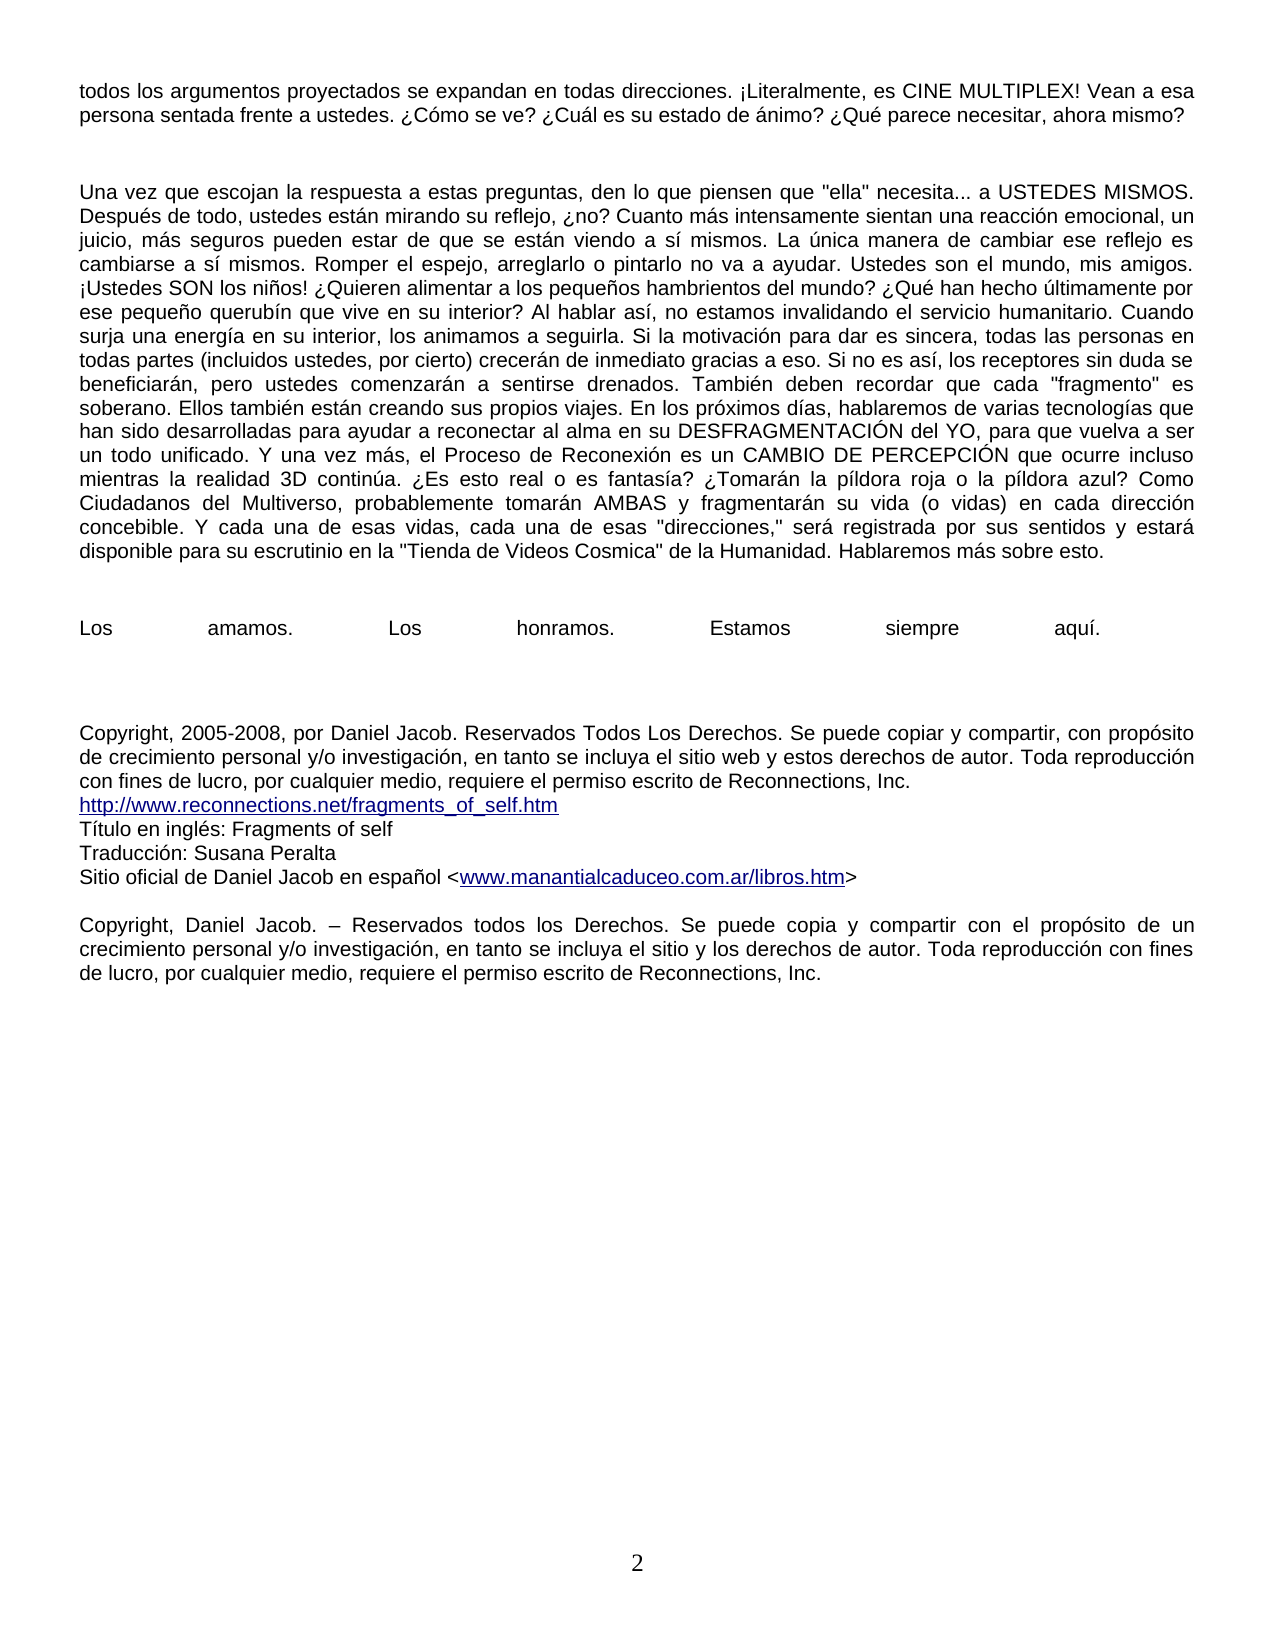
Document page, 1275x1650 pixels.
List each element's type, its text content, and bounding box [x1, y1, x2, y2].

text Copyright, 2005-2008, por Daniel Jacob. Reservados Todos Los Derechos. Se puede copiar y compartir, con propósito de crecimiento personal y/o investigación, en tanto se incluya el sitio web y estos derechos de autor. Toda reproducción con fines de lucro, por cualquier medio, requiere el permiso escrito de Reconnections, Inc. [79, 721, 1196, 793]
text Copyright, Daniel Jacob. – Reservados todos los Derechos. Se puede copia y compartir con el propósito de un crecimiento personal y/o investigación, en tanto se incluya el sitio y los derechos de autor. Toda reproducción con fines de lucro, por cualquier medio, requiere el permiso escrito de Reconnections, Inc. [79, 913, 1196, 985]
text Traducción: [79, 841, 1196, 865]
text Título en inglés: Fragments of self [79, 817, 1196, 841]
text Los amamos. Los honramos. Estamos siempre aquí. [79, 616, 1196, 668]
text http://www.reconnections.net/fragments_of_self.htm [79, 793, 1196, 817]
text Sitio oficial de Daniel Jacob en español <www.manantialcaduceo.com.ar/libros.htm> [79, 865, 1196, 889]
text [79, 79, 1196, 127]
text Una vez que escojan la respuesta a estas preguntas, den lo que piensen que "ella" necesita... a USTEDES MISMOS. Después de todo, ustedes están mirando su reflejo, ¿no? Cuanto más intensamente sientan una reacción emocional, un juicio, más seguros pueden estar de que se están viendo a sí mismos. La única manera de cambiar ese reflejo es cambiarse a sí mismos. Romper el espejo, arreglarlo o pintarlo no va a ayudar. Ustedes son el mundo, mis amigos. ¡Ustedes SON los niños! ¿Quieren alimentar a los pequeños hambrientos del mundo? ¿Qué han hecho últimamente por ese pequeño querubín que vive en su interior? Al hablar así, no estamos invalidando el servicio humanitario. Cuando surja una energía en su interior, los animamos a seguirla. Si la motivación para dar es sincera, todas las personas en todas partes (incluidos ustedes, por cierto) crecerán de inmediato gracias a eso. Si no es así, los receptores sin duda se beneficiarán, pero ustedes comenzarán a sentirse drenados. También deben recordar que cada "fragmento" es soberano. Ellos también están creando sus propios viajes. En los próximos días, hablaremos de varias tecnologías que han sido desarrolladas para ayudar a reconectar al alma en su DESFRAGMENTACIÓN del YO, para que vuelva a ser un todo unificado. Y una vez más, el Proceso de Reconexión es un CAMBIO DE PERCEPCIÓN que ocurre incluso mientras la realidad 3D continúa. ¿Es esto real o es fantasía? ¿Tomarán la píldora roja o la píldora azul? Como Ciudadanos del Multiverso, probablemente tomarán AMBAS y fragmentarán su vida (o vidas) en cada dirección concebible. Y cada una de esas vidas, cada una de esas "direcciones," será registrada por sus sentidos y estará disponible para su escrutinio en la "Tienda de Videos Cosmica" de la Humanidad. Hablaremos más sobre esto. [79, 180, 1196, 563]
